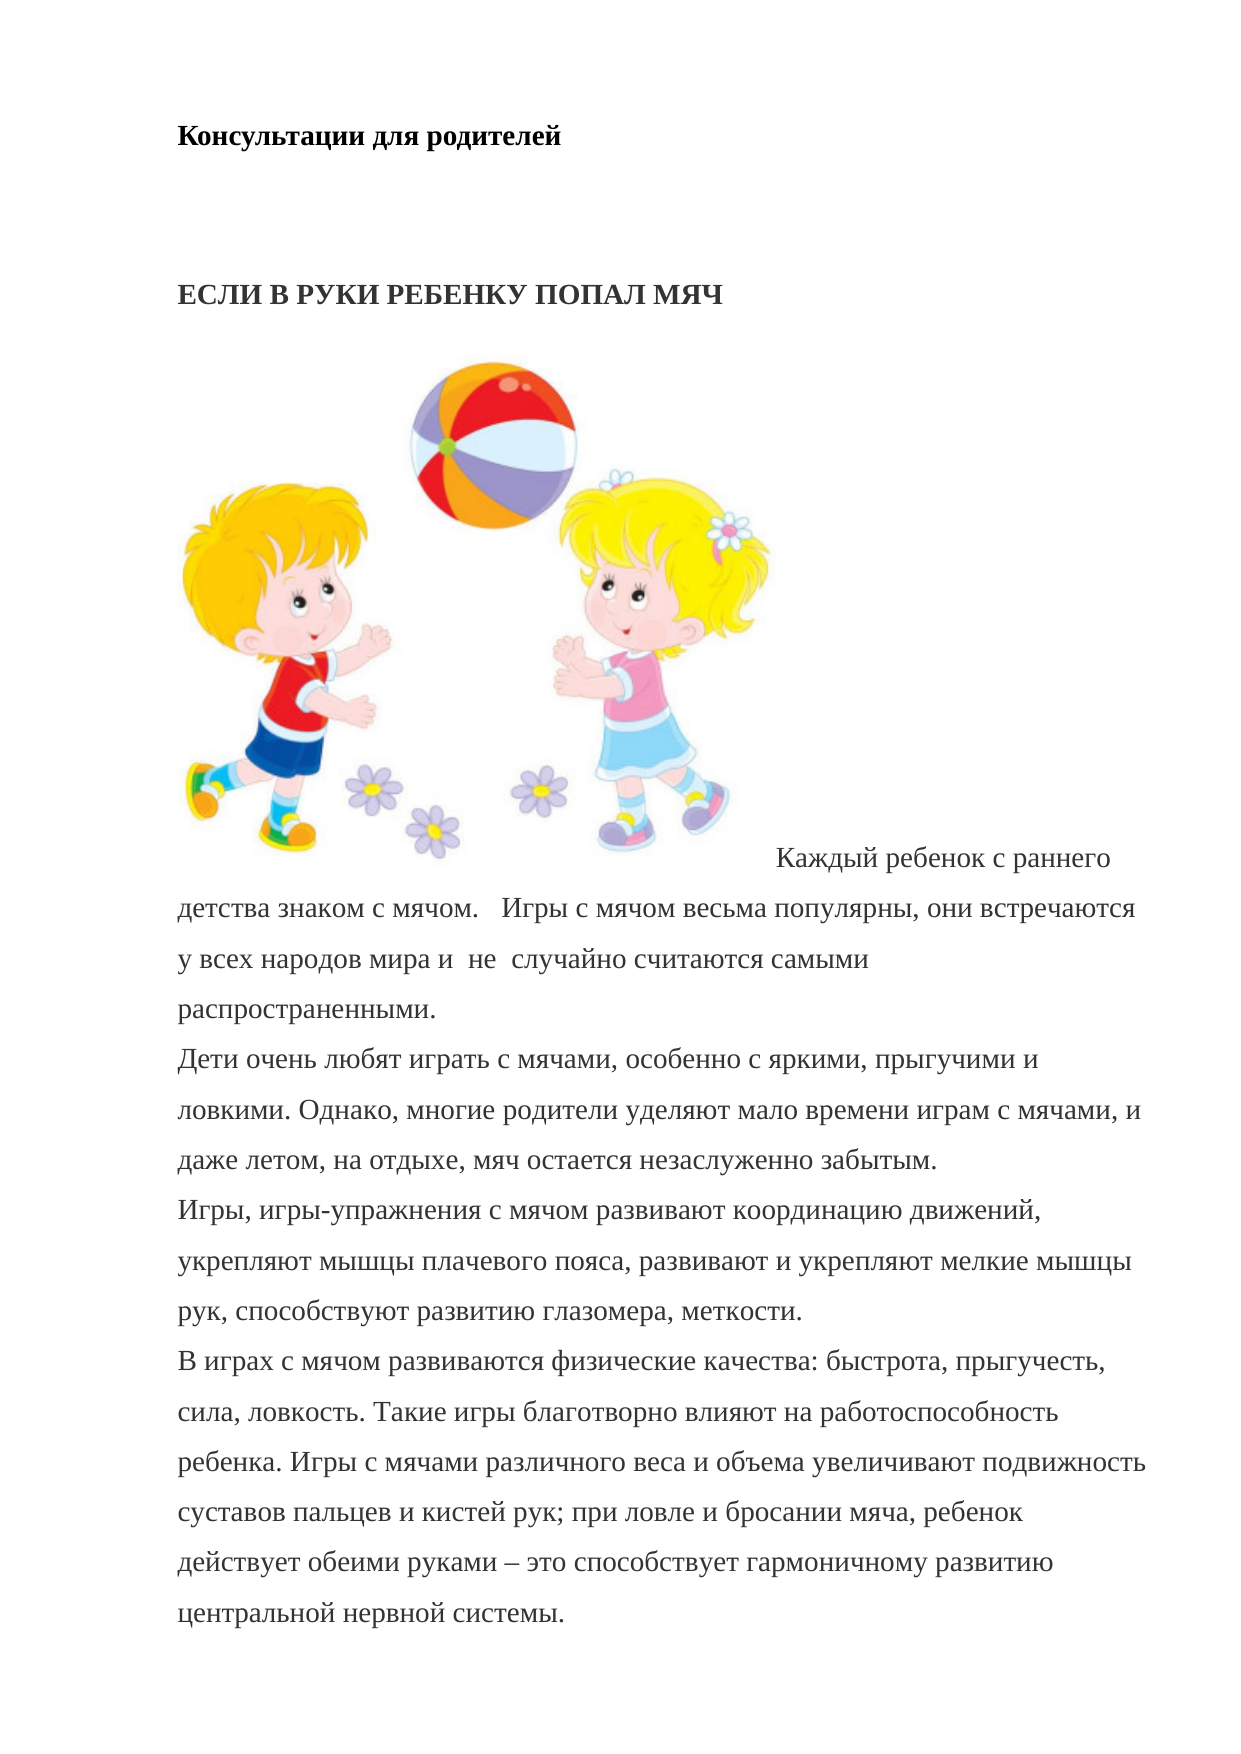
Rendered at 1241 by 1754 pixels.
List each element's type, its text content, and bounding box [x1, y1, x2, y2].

text ЕСЛИ В РУКИ РЕБЕНКУ ПОПАЛ МЯЧ [177, 277, 1152, 311]
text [177, 357, 1152, 1628]
picture [177, 356, 776, 868]
text Консультации для родителей [177, 118, 1152, 152]
